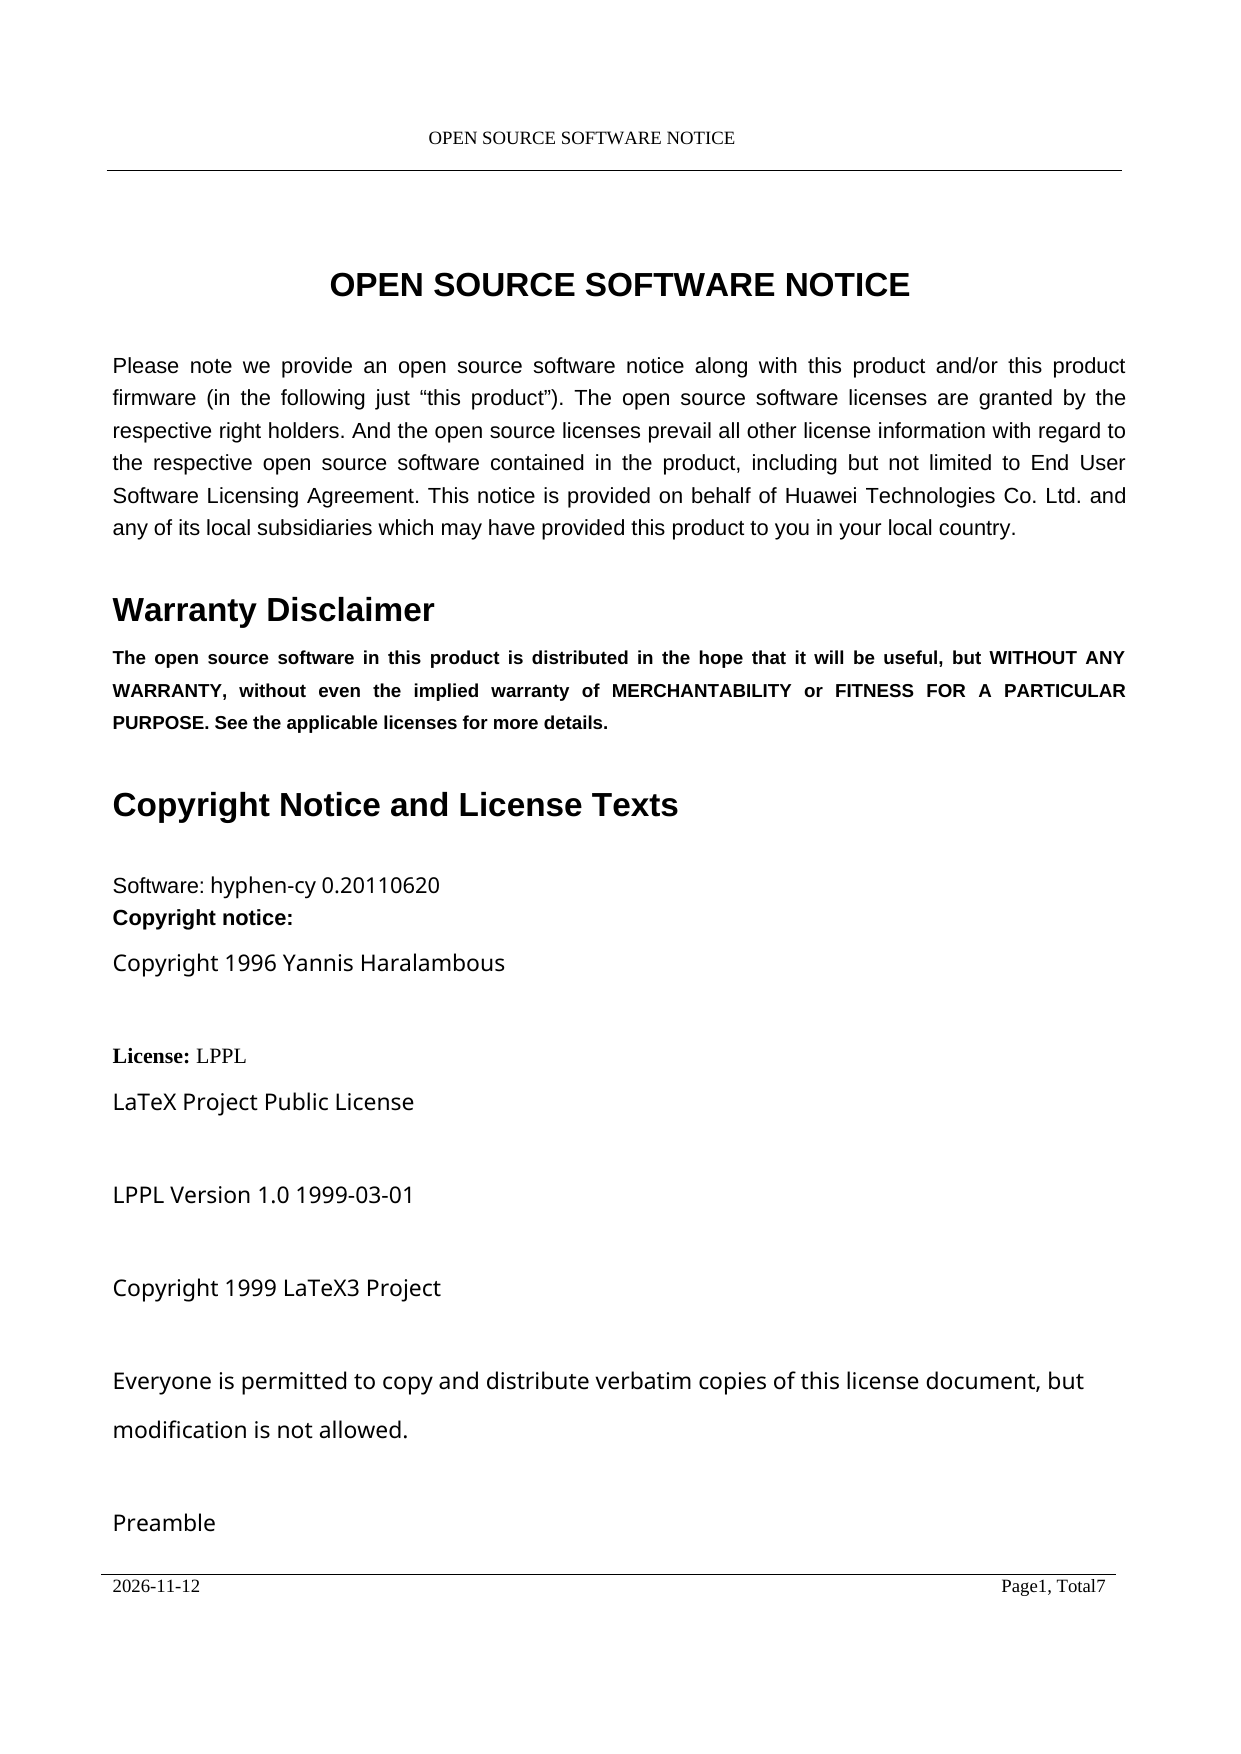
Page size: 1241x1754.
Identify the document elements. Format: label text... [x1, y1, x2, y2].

text Copyright 1999 LaTeX3 Project [112, 1271, 1128, 1304]
text LPPL Version 1.0 1999-03-01 [112, 1178, 1128, 1211]
text OPEN SOURCE SOFTWARE NOTICE [112, 251, 1128, 316]
text Copyright 1996 Yannis Haralambous [112, 947, 1128, 979]
text Copyright Notice and License Texts [112, 771, 1128, 836]
text Warranty Disclaimer [112, 576, 1128, 641]
text Please note we provide an open source software notice along with this product and/or this product firmware (in the following just “this product”). The open source software licenses are granted by the respective right holders. And the open source licenses prevail all other license information with regard to the respective open source software contained in the product, including but not limited to End User Software Licensing Agreement. This notice is provided on behalf of Huawei Technologies Co. Ltd. and any of its local subsidiaries which may have provided this product to you in your local country. [112, 349, 1128, 544]
text LaTeX Project Public License [112, 1085, 1128, 1117]
text License: LPPL [112, 1040, 1128, 1072]
text Preamble [112, 1507, 1128, 1539]
text The open source software in this product is distributed in the hope that it will be useful, but WITHOUT ANY WARRANTY, without even the implied warranty of MERCHANTABILITY or FITNESS FOR A PARTICULAR PURPOSE. See the applicable licenses for more details. [112, 641, 1128, 739]
text Software: hyphen-cy 0.20110620 [112, 869, 1128, 901]
text Everyone is permitted to copy and distribute verbatim copies of this license document, but modification is not allowed. [112, 1364, 1128, 1446]
text Copyright notice: [112, 901, 1128, 934]
